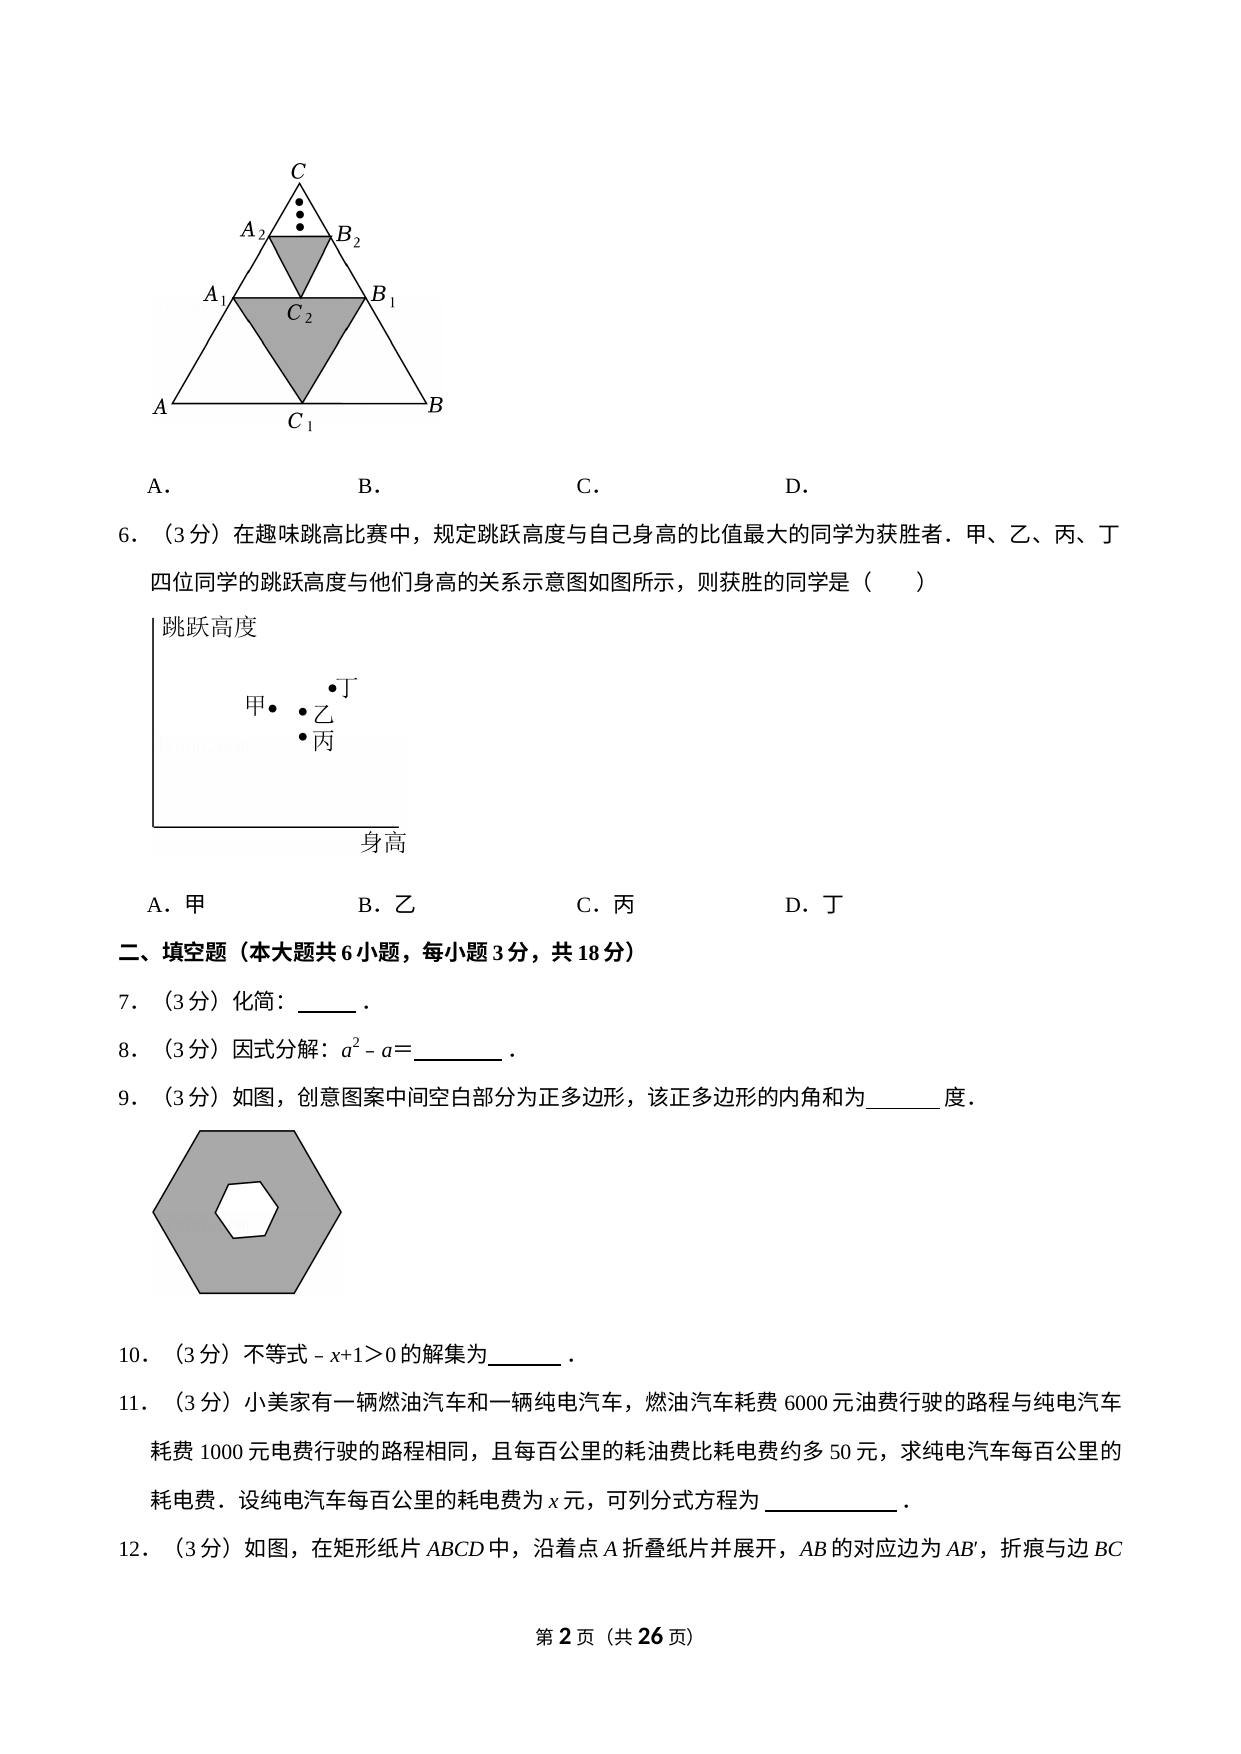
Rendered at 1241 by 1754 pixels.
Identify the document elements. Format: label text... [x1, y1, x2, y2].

text 8．（3分）因式分解：a2﹣a＝ ． [118, 1032, 1122, 1064]
text 二、填空题（本大题共6小题，每小题3分，共18分） [118, 935, 1122, 967]
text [118, 1531, 1122, 1563]
text 9．（3分）如图，创意图案中间空白部分为正多边形，该正多边形的内角和为 度． [118, 1080, 1122, 1112]
text A．甲 B．乙 C．丙 D．丁 [118, 887, 1122, 919]
text 10．（3分）不等式﹣x+1＞0的解集为 ． [118, 1337, 1122, 1369]
text 11．（3分）小美家有一辆燃油汽车和一辆纯电汽车，燃油汽车耗费6000元油费行驶的路程与纯电汽车耗费1000元电费行驶的路程相同，且每百公里的耗油费比耗电费约多50元，求纯电汽车每百公里的耗电费．设纯电汽车每百公里的耗电费为x元，可列分式方程为 ． [118, 1385, 1122, 1515]
text 6．（3分）在趣味跳高比赛中，规定跳跃高度与自己身高的比值最大的同学为获胜者．甲、乙、丙、丁四位同学的跳跃高度与他们身高的关系示意图如图所示，则获胜的同学是（ ） [118, 516, 1122, 597]
text A． B． C． D． [118, 468, 1122, 500]
text 7．（3分）化简： ． [118, 983, 1122, 1016]
